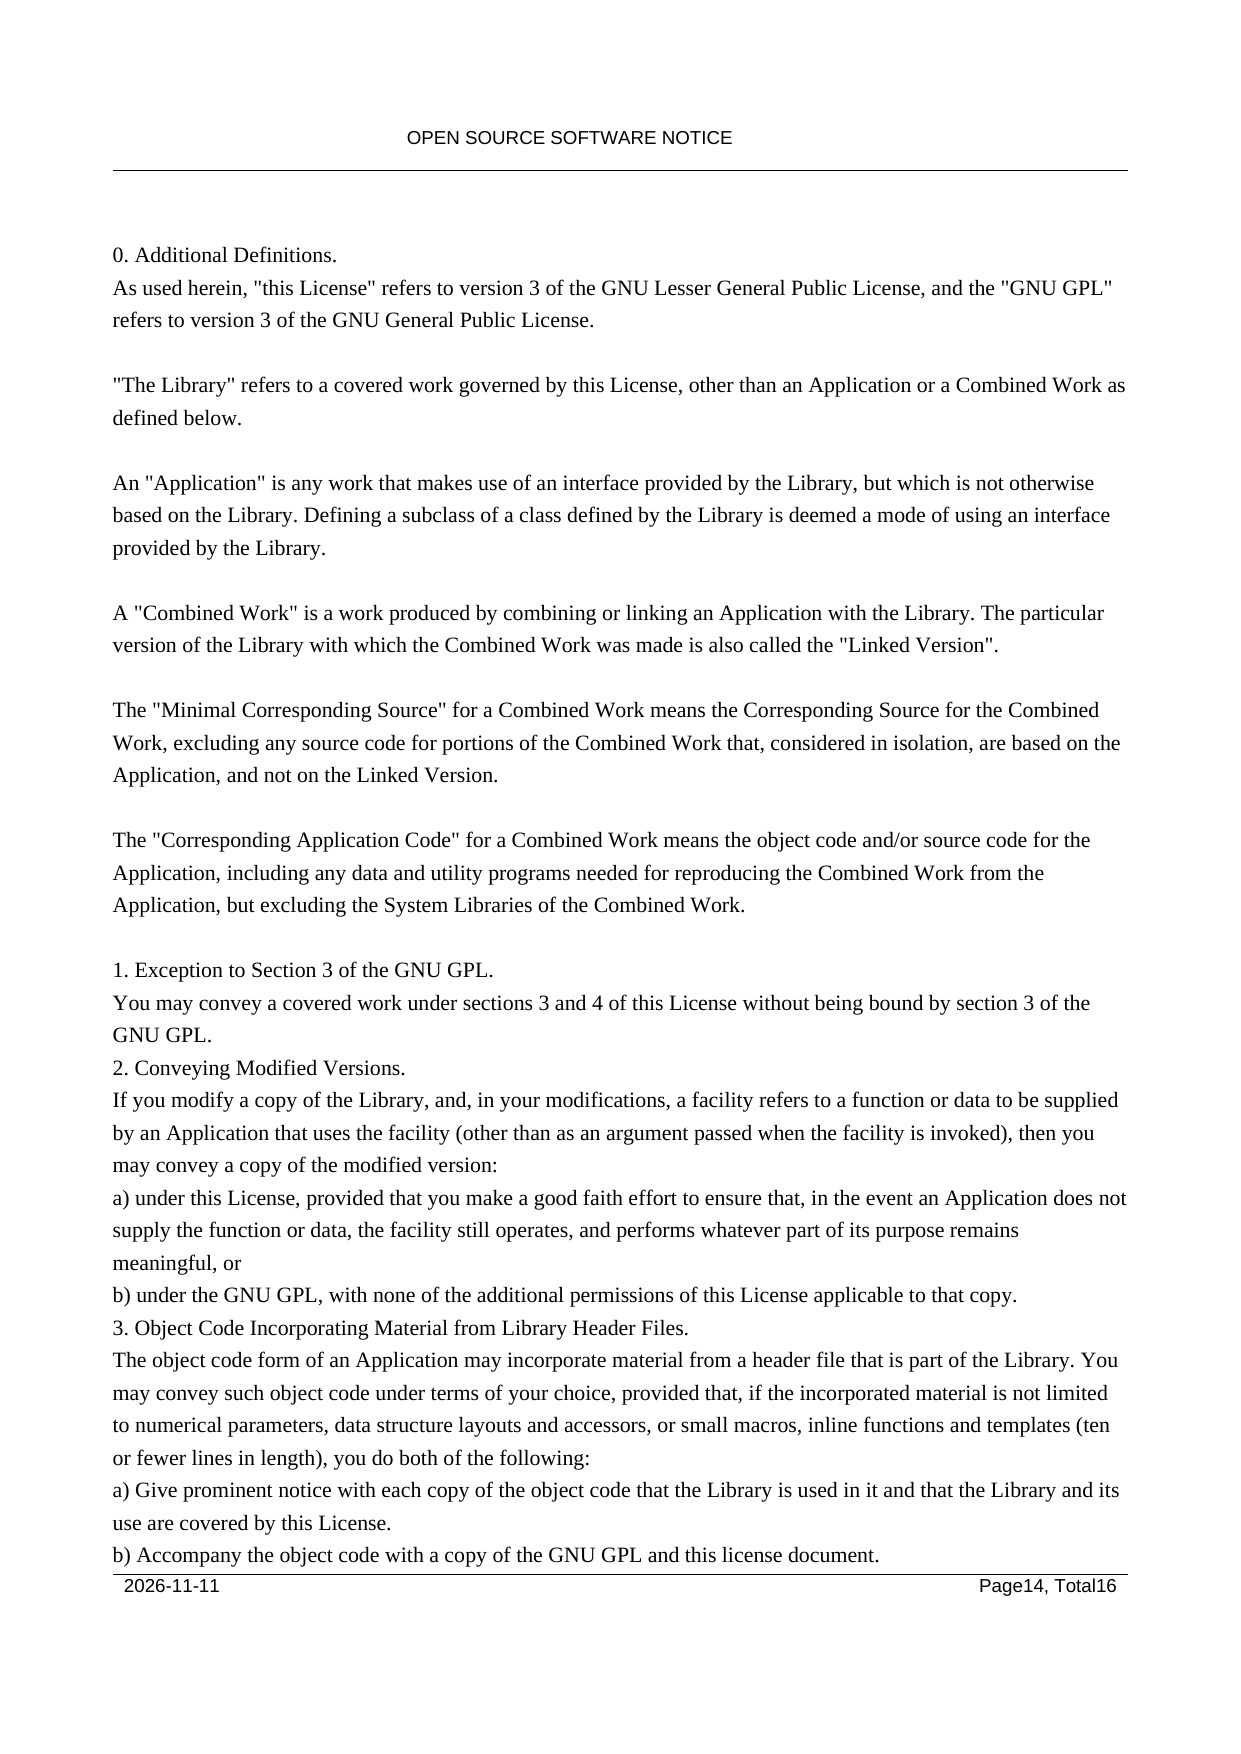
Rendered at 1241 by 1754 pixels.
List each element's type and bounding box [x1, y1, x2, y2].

text [112, 206, 1128, 1571]
